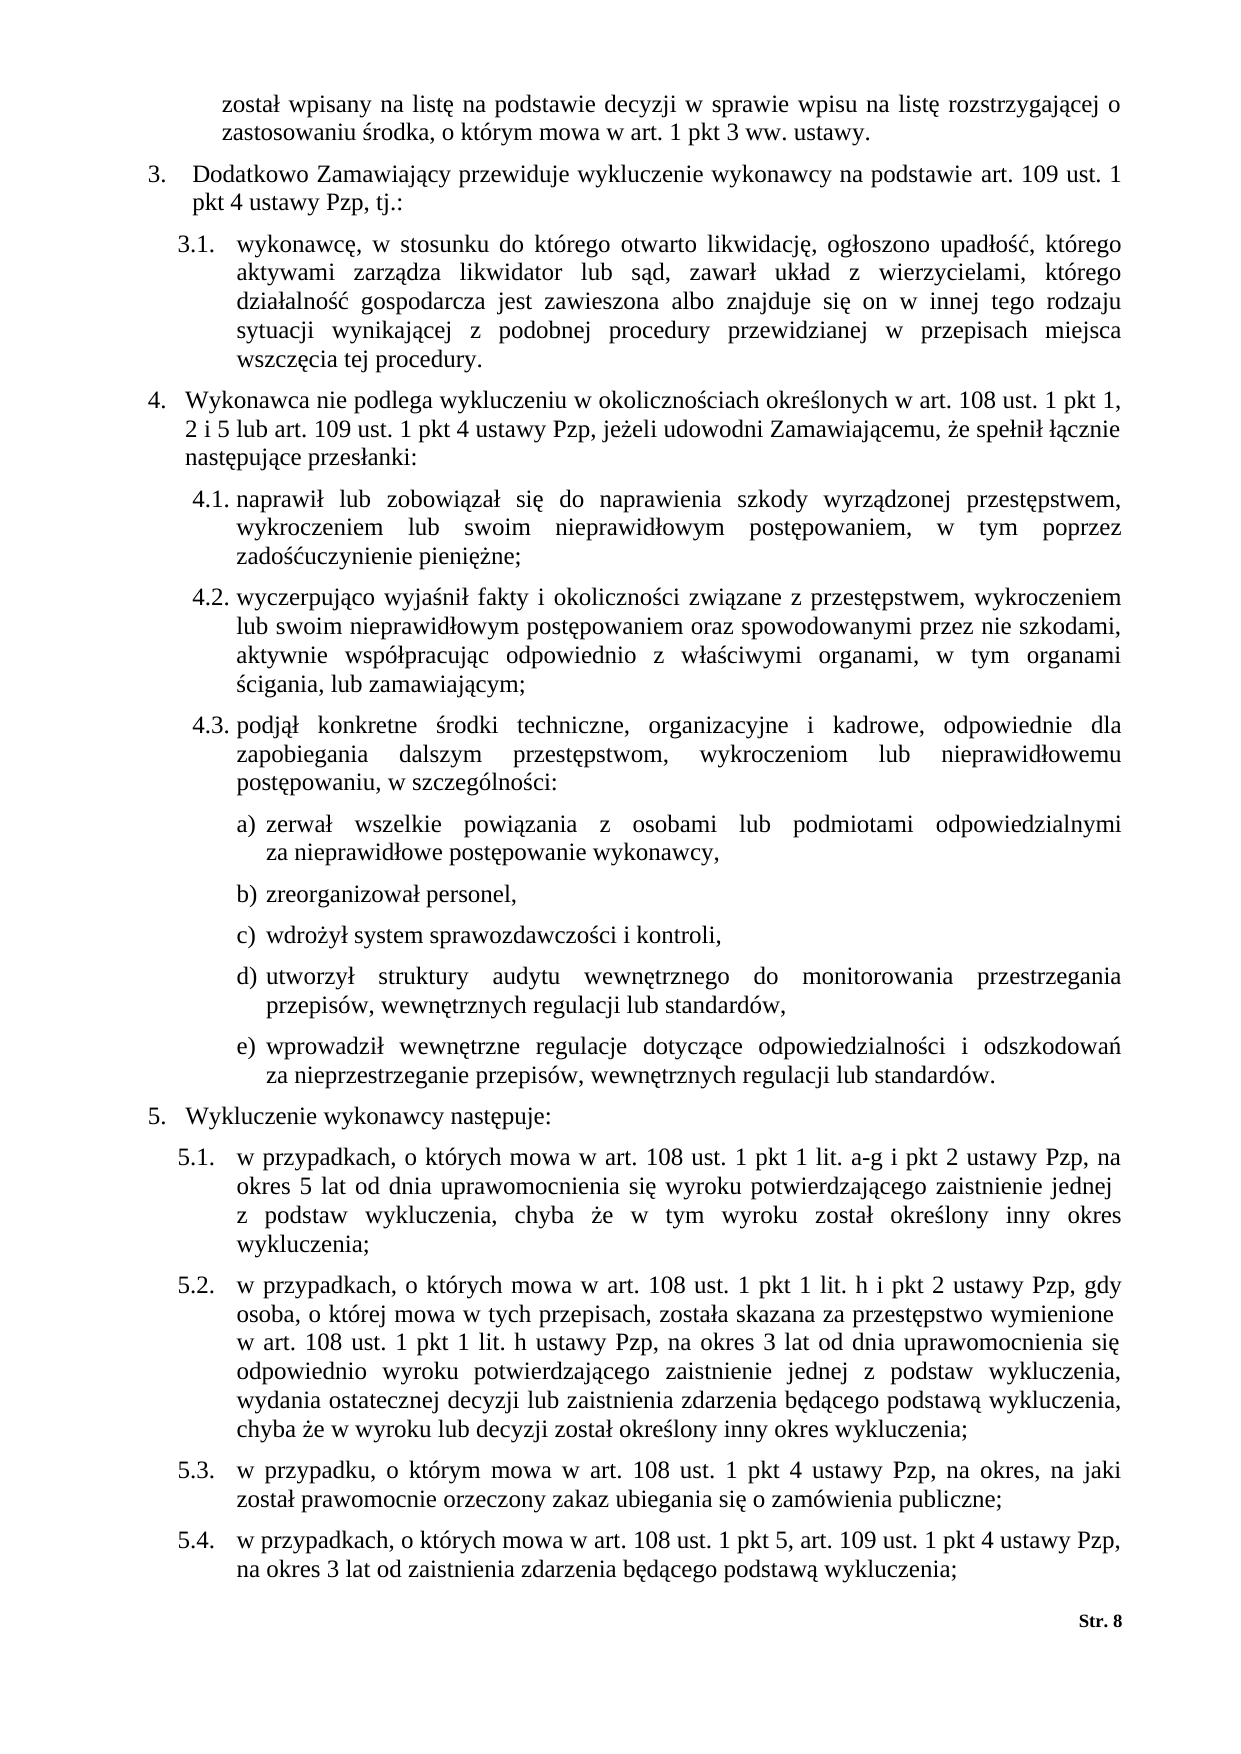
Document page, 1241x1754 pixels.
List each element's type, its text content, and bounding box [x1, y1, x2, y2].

list utworzył struktury audytu wewnętrznego do monitorowania przestrzegania przepisów, wewnętrznych regulacji lub standardów, [236, 961, 1122, 1019]
list wprowadził wewnętrzne regulacje dotyczące odpowiedzialności i odszkodowań za nieprzestrzeganie przepisów, wewnętrznych regulacji lub standardów. [236, 1031, 1122, 1089]
list wyczerpująco wyjaśnił fakty i okoliczności związane z przestępstwem, wykroczeniem lub swoim nieprawidłowym postępowaniem oraz spowodowanymi przez nie szkodami, aktywnie współpracując odpowiednio z właściwymi organami, w tym organami ścigania, lub zamawiającym; [192, 582, 1122, 697]
list naprawił lub zobowiązał się do naprawienia szkody wyrządzonej przestępstwem, wykroczeniem lub swoim nieprawidłowym postępowaniem, w tym poprzez zadośćuczynienie pieniężne; [192, 484, 1122, 570]
list wykonawcę, w stosunku do którego otwarto likwidację, ogłoszono upadłość, którego aktywami zarządza likwidator lub sąd, zawarł układ z wierzycielami, którego działalność gospodarcza jest zawieszona albo znajduje się on w innej tego rodzaju sytuacji wynikającej z podobnej procedury przewidzianej w przepisach miejsca wszczęcia tej procedury. [177, 229, 1122, 372]
list podjął konkretne środki techniczne, organizacyjne i kadrowe, odpowiednie dla zapobiegania dalszym przestępstwom, wykroczeniom lub nieprawidłowemu postępowaniu, w szczególności: [192, 710, 1122, 796]
list Wykonawca nie podlega wykluczeniu w okolicznościach określonych w art. 108 ust. 1 pkt 1, 2 i 5 lub art. 109 ust. 1 pkt 4 ustawy Pzp, jeżeli udowodni Zamawiającemu, że spełnił łącznie następujące przesłanki: [148, 385, 1122, 471]
list wdrożył system sprawozdawczości i kontroli, [236, 920, 1122, 949]
list Dodatkowo Zamawiający przewiduje wykluczenie wykonawcy na podstawie art. 109 ust. 1 pkt 4 ustawy Pzp, tj.: [148, 159, 1122, 216]
list w przypadkach, o których mowa w art. 108 ust. 1 pkt 5, art. 109 ust. 1 pkt 4 ustawy Pzp, na okres 3 lat od zaistnienia zdarzenia będącego podstawą wykluczenia; [177, 1525, 1122, 1582]
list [192, 89, 1122, 146]
list w przypadkach, o których mowa w art. 108 ust. 1 pkt 1 lit. h i pkt 2 ustawy Pzp, gdy osoba, o której mowa w tych przepisach, została skazana za przestępstwo wymienione w art. 108 ust. 1 pkt 1 lit. h ustawy Pzp, na okres 3 lat od dnia uprawomocnienia się odpowiednio wyroku potwierdzającego zaistnienie jednej z podstaw wykluczenia, wydania ostatecznej decyzji lub zaistnienia zdarzenia będącego podstawą wykluczenia, chyba że w wyroku lub decyzji został określony inny okres wykluczenia; [177, 1270, 1122, 1442]
list zerwał wszelkie powiązania z osobami lub podmiotami odpowiedzialnymi za nieprawidłowe postępowanie wykonawcy, [236, 809, 1122, 866]
list Wykluczenie wykonawcy następuje: [148, 1101, 1122, 1130]
list w przypadkach, o których mowa w art. 108 ust. 1 pkt 1 lit. a-g i pkt 2 ustawy Pzp, na okres 5 lat od dnia uprawomocnienia się wyroku potwierdzającego zaistnienie jednej z podstaw wykluczenia, chyba że w tym wyroku został określony inny okres wykluczenia; [177, 1142, 1122, 1257]
list w przypadku, o którym mowa w art. 108 ust. 1 pkt 4 ustawy Pzp, na okres, na jaki został prawomocnie orzeczony zakaz ubiegania się o zamówienia publiczne; [177, 1455, 1122, 1512]
list zreorganizował personel, [236, 879, 1122, 907]
